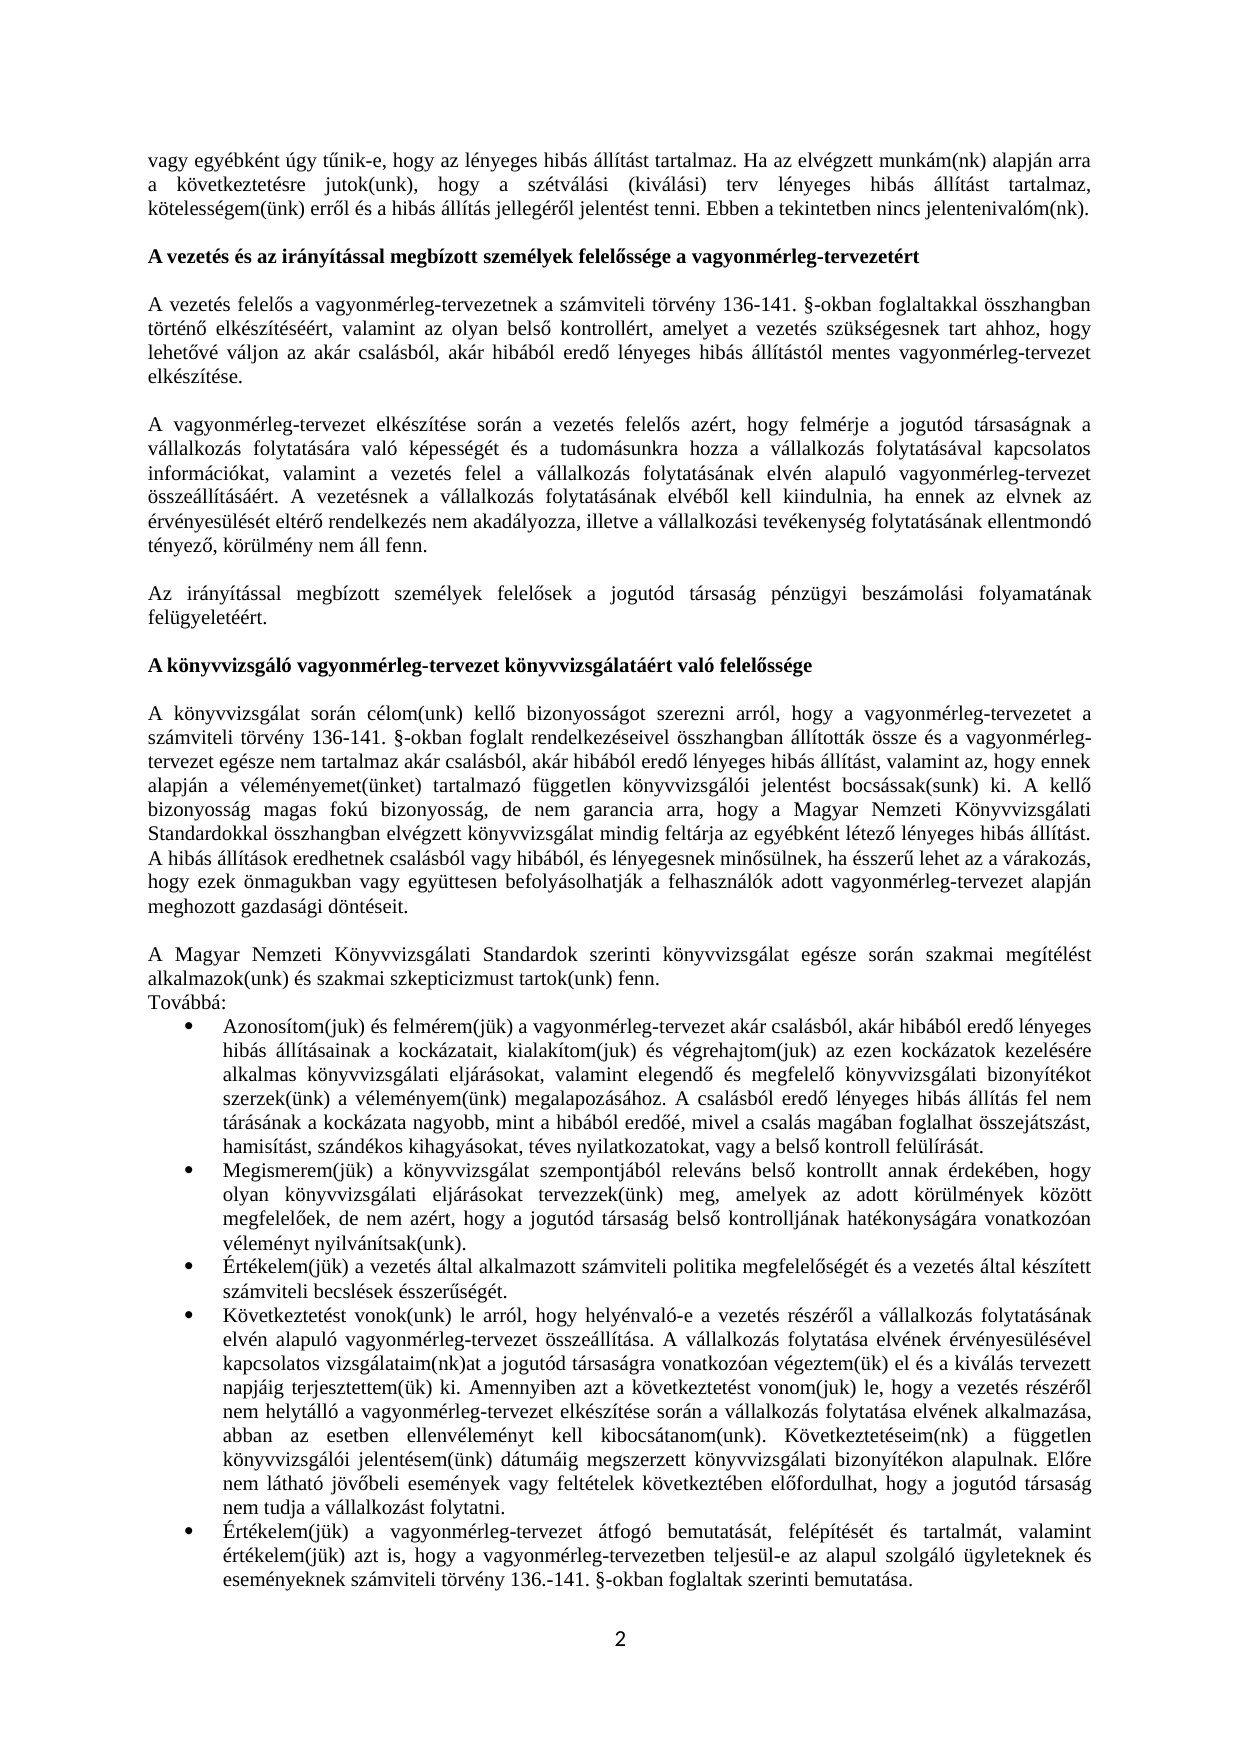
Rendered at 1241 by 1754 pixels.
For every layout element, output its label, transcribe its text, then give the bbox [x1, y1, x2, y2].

text A vezetés felelős a vagyonmérleg-tervezetnek a számviteli törvény 136-141. §-okban foglaltakkal összhangban történő elkészítéséért, valamint az olyan belső kontrollért, amelyet a vezetés szükségesnek tart ahhoz, hogy lehetővé váljon az akár csalásból, akár hibából eredő lényeges hibás állítástól mentes vagyonmérleg-tervezet elkészítése. [148, 292, 1093, 388]
list Következtetést vonok(unk) le arról, hogy helyénvaló-e a vezetés részéről a vállalkozás folytatásának elvén alapuló vagyonmérleg-tervezet összeállítása. A vállalkozás folytatása elvének érvényesülésével kapcsolatos vizsgálataim(nk)at a jogutód társaságra vonatkozóan végeztem(ük) el és a kiválás tervezett napjáig terjesztettem(ük) ki. Amennyiben azt a következtetést vonom(juk) le, hogy a vezetés részéről nem helytálló a vagyonmérleg-tervezet elkészítése során a vállalkozás folytatása elvének alkalmazása, abban az esetben ellenvéleményt kell kibocsátanom(unk). Következtetéseim(nk) a független könyvvizsgálói jelentésem(ünk) dátumáig megszerzett könyvvizsgálati bizonyítékon alapulnak. Előre nem látható jövőbeli események vagy feltételek következtében előfordulhat, hogy a jogutód társaság nem tudja a vállalkozást folytatni. [185, 1303, 1093, 1519]
text A könyvvizsgáló vagyonmérleg-tervezet könyvvizsgálatáért való felelőssége [148, 653, 1093, 677]
list Értékelem(jük) a vezetés által alkalmazott számviteli politika megfelelőségét és a vezetés által készített számviteli becslések ésszerűségét. [185, 1254, 1093, 1303]
text A Magyar Nemzeti Könyvvizsgálati Standardok szerinti könyvvizsgálat egésze során szakmai megítélést alkalmazok(unk) és szakmai szkepticizmust tartok(unk) fenn. [148, 942, 1093, 990]
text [148, 148, 1093, 220]
text A vezetés és az irányítással megbízott személyek felelőssége a vagyonmérleg-tervezetért [148, 244, 1093, 268]
list Megismerem(jük) a könyvvizsgálat szempontjából releváns belső kontrollt annak érdekében, hogy olyan könyvvizsgálati eljárásokat tervezzek(ünk) meg, amelyek az adott körülmények között megfelelőek, de nem azért, hogy a jogutód társaság belső kontrolljának hatékonyságára vonatkozóan véleményt nyilvánítsak(unk). [185, 1158, 1093, 1254]
list Azonosítom(juk) és felmérem(jük) a vagyonmérleg-tervezet akár csalásból, akár hibából eredő lényeges hibás állításainak a kockázatait, kialakítom(juk) és végrehajtom(juk) az ezen kockázatok kezelésére alkalmas könyvvizsgálati eljárásokat, valamint elegendő és megfelelő könyvvizsgálati bizonyítékot szerzek(ünk) a véleményem(ünk) megalapozásához. A csalásból eredő lényeges hibás állítás fel nem tárásának a kockázata nagyobb, mint a hibából eredőé, mivel a csalás magában foglalhat összejátszást, hamisítást, szándékos kihagyásokat, téves nyilatkozatokat, vagy a belső kontroll felülírását. [185, 1014, 1093, 1158]
list Értékelem(jük) a vagyonmérleg-tervezet átfogó bemutatását, felépítését és tartalmát, valamint értékelem(jük) azt is, hogy a vagyonmérleg-tervezetben teljesül-e az alapul szolgáló ügyleteknek és eseményeknek számviteli törvény 136.-141. §-okban foglaltak szerinti bemutatása. [185, 1519, 1093, 1591]
text A könyvvizsgálat során célom(unk) kellő bizonyosságot szerezni arról, hogy a vagyonmérleg-tervezetet a számviteli törvény 136-141. §-okban foglalt rendelkezéseivel összhangban állították össze és a vagyonmérleg-tervezet egésze nem tartalmaz akár csalásból, akár hibából eredő lényeges hibás állítást, valamint az, hogy ennek alapján a véleményemet(ünket) tartalmazó független könyvvizsgálói jelentést bocsássak(sunk) ki. A kellő bizonyosság magas fokú bizonyosság, de nem garancia arra, hogy a Magyar Nemzeti Könyvvizsgálati Standardokkal összhangban elvégzett könyvvizsgálat mindig feltárja az egyébként létező lényeges hibás állítást. A hibás állítások eredhetnek csalásból vagy hibából, és lényegesnek minősülnek, ha ésszerű lehet az a várakozás, hogy ezek önmagukban vagy együttesen befolyásolhatják a felhasználók adott vagyonmérleg-tervezet alapján meghozott gazdasági döntéseit. [148, 701, 1093, 918]
text Továbbá: [148, 990, 1093, 1014]
text Az irányítással megbízott személyek felelősek a jogutód társaság pénzügyi beszámolási folyamatának felügyeletéért. [148, 581, 1093, 629]
text A vagyonmérleg-tervezet elkészítése során a vezetés felelős azért, hogy felmérje a jogutód társaságnak a vállalkozás folytatására való képességét és a tudomásunkra hozza a vállalkozás folytatásával kapcsolatos információkat, valamint a vezetés felel a vállalkozás folytatásának elvén alapuló vagyonmérleg-tervezet összeállításáért. A vezetésnek a vállalkozás folytatásának elvéből kell kiindulnia, ha ennek az elvnek az érvényesülését eltérő rendelkezés nem akadályozza, illetve a vállalkozási tevékenység folytatásának ellentmondó tényező, körülmény nem áll fenn. [148, 412, 1093, 557]
